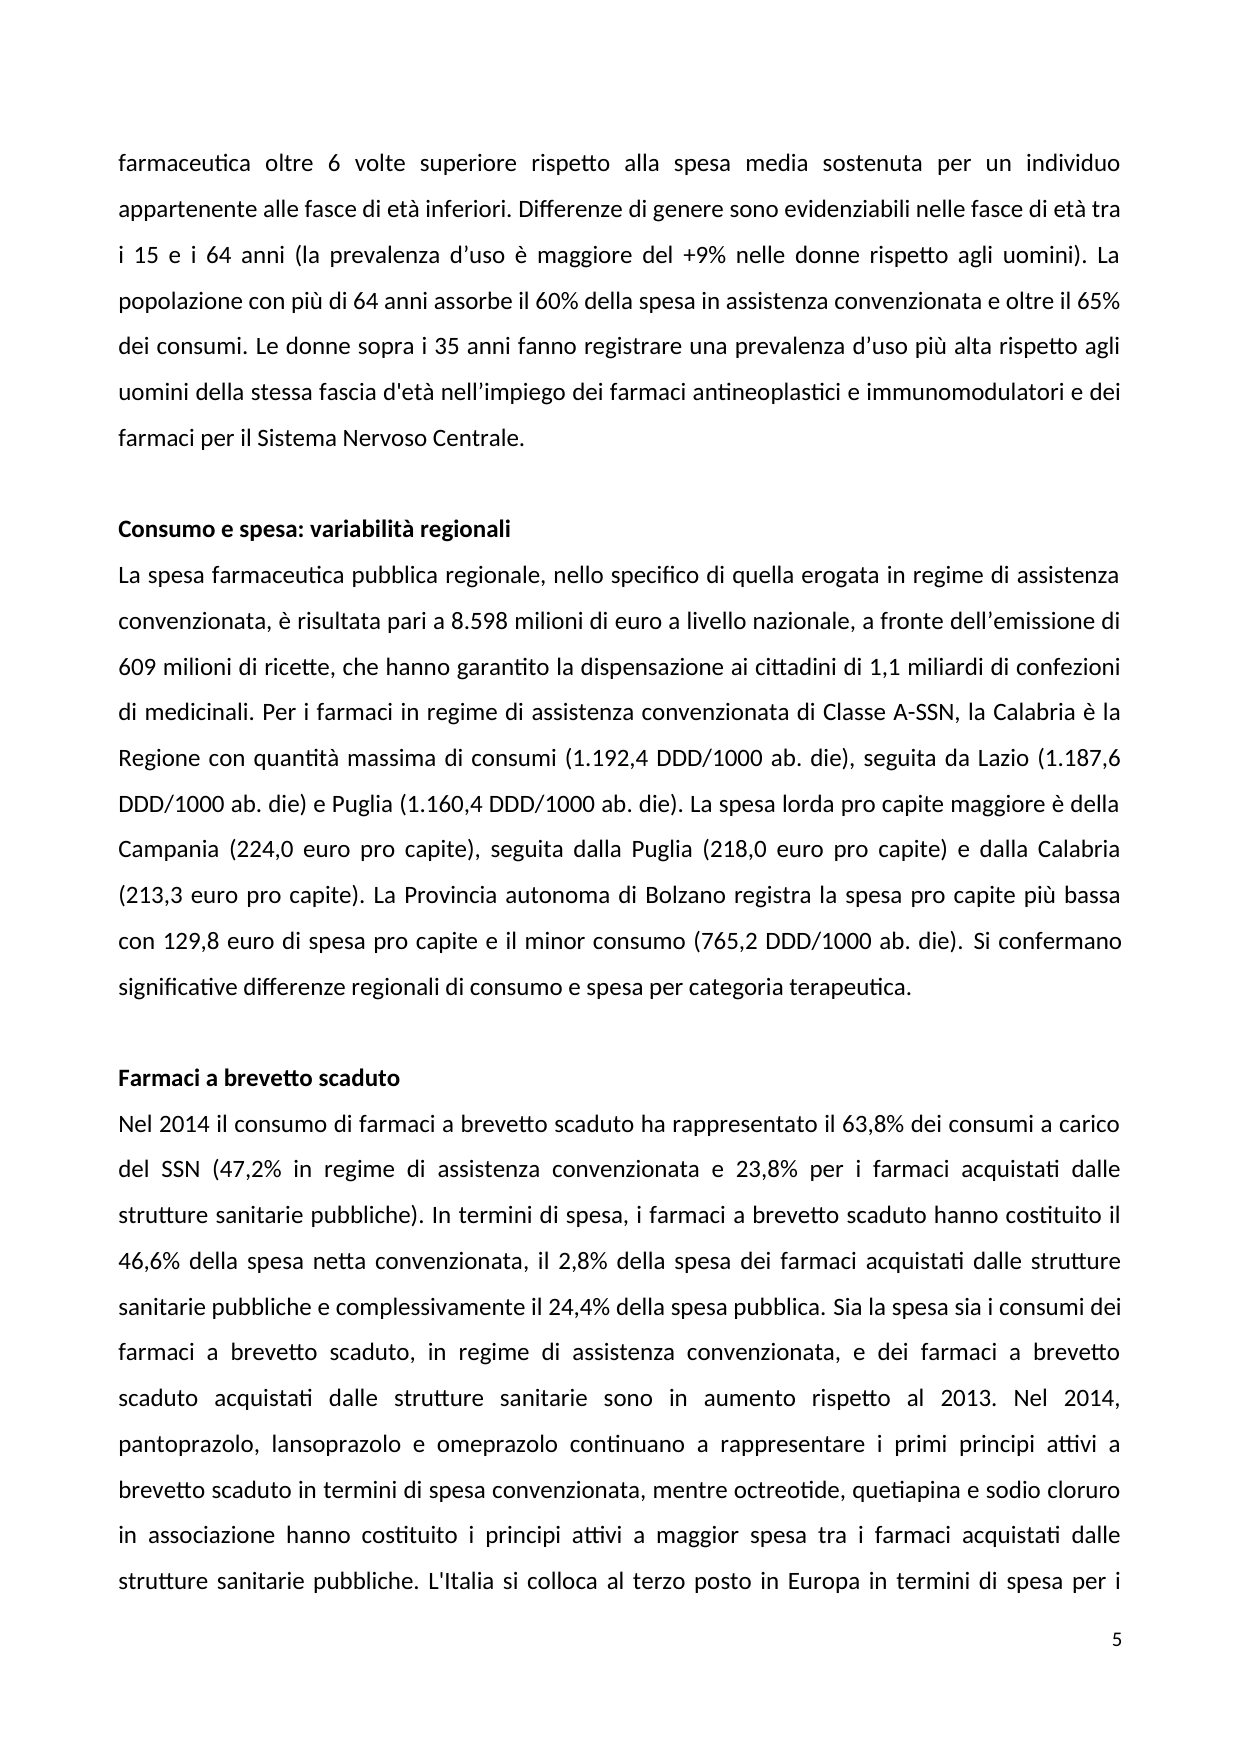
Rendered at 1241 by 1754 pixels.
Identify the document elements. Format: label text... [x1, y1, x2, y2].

text Farmaci a brevetto scaduto [118, 1062, 1122, 1093]
text Consumo e spesa: variabilità regionali [118, 513, 1122, 544]
text La spesa farmaceutica pubblica regionale, nello specifico di quella erogata in regime di assistenza convenzionata, è risultata pari a 8.598 milioni di euro a livello nazionale, a fronte dell’emissione di 609 milioni di ricette, che hanno garantito la dispensazione ai cittadini di 1,1 miliardi di confezioni di medicinali. Per i farmaci in regime di assistenza convenzionata di Classe A-SSN, la Calabria è la Regione con quantità massima di consumi (1.192,4 DDD/1000 ab. die), seguita da Lazio (1.187,6 DDD/1000 ab. die) e Puglia (1.160,4 DDD/1000 ab. die). La spesa lorda pro capite maggiore è della Campania (224,0 euro pro capite), seguita dalla Puglia (218,0 euro pro capite) e dalla Calabria (213,3 euro pro capite). La Provincia autonoma di Bolzano registra la spesa pro capite più bassa con 129,8 euro di spesa pro capite e il minor consumo (765,2 DDD/1000 ab. die). Si confermano significative differenze regionali di consumo e spesa per categoria terapeutica. [118, 559, 1122, 1001]
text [118, 1108, 1122, 1596]
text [118, 148, 1122, 452]
